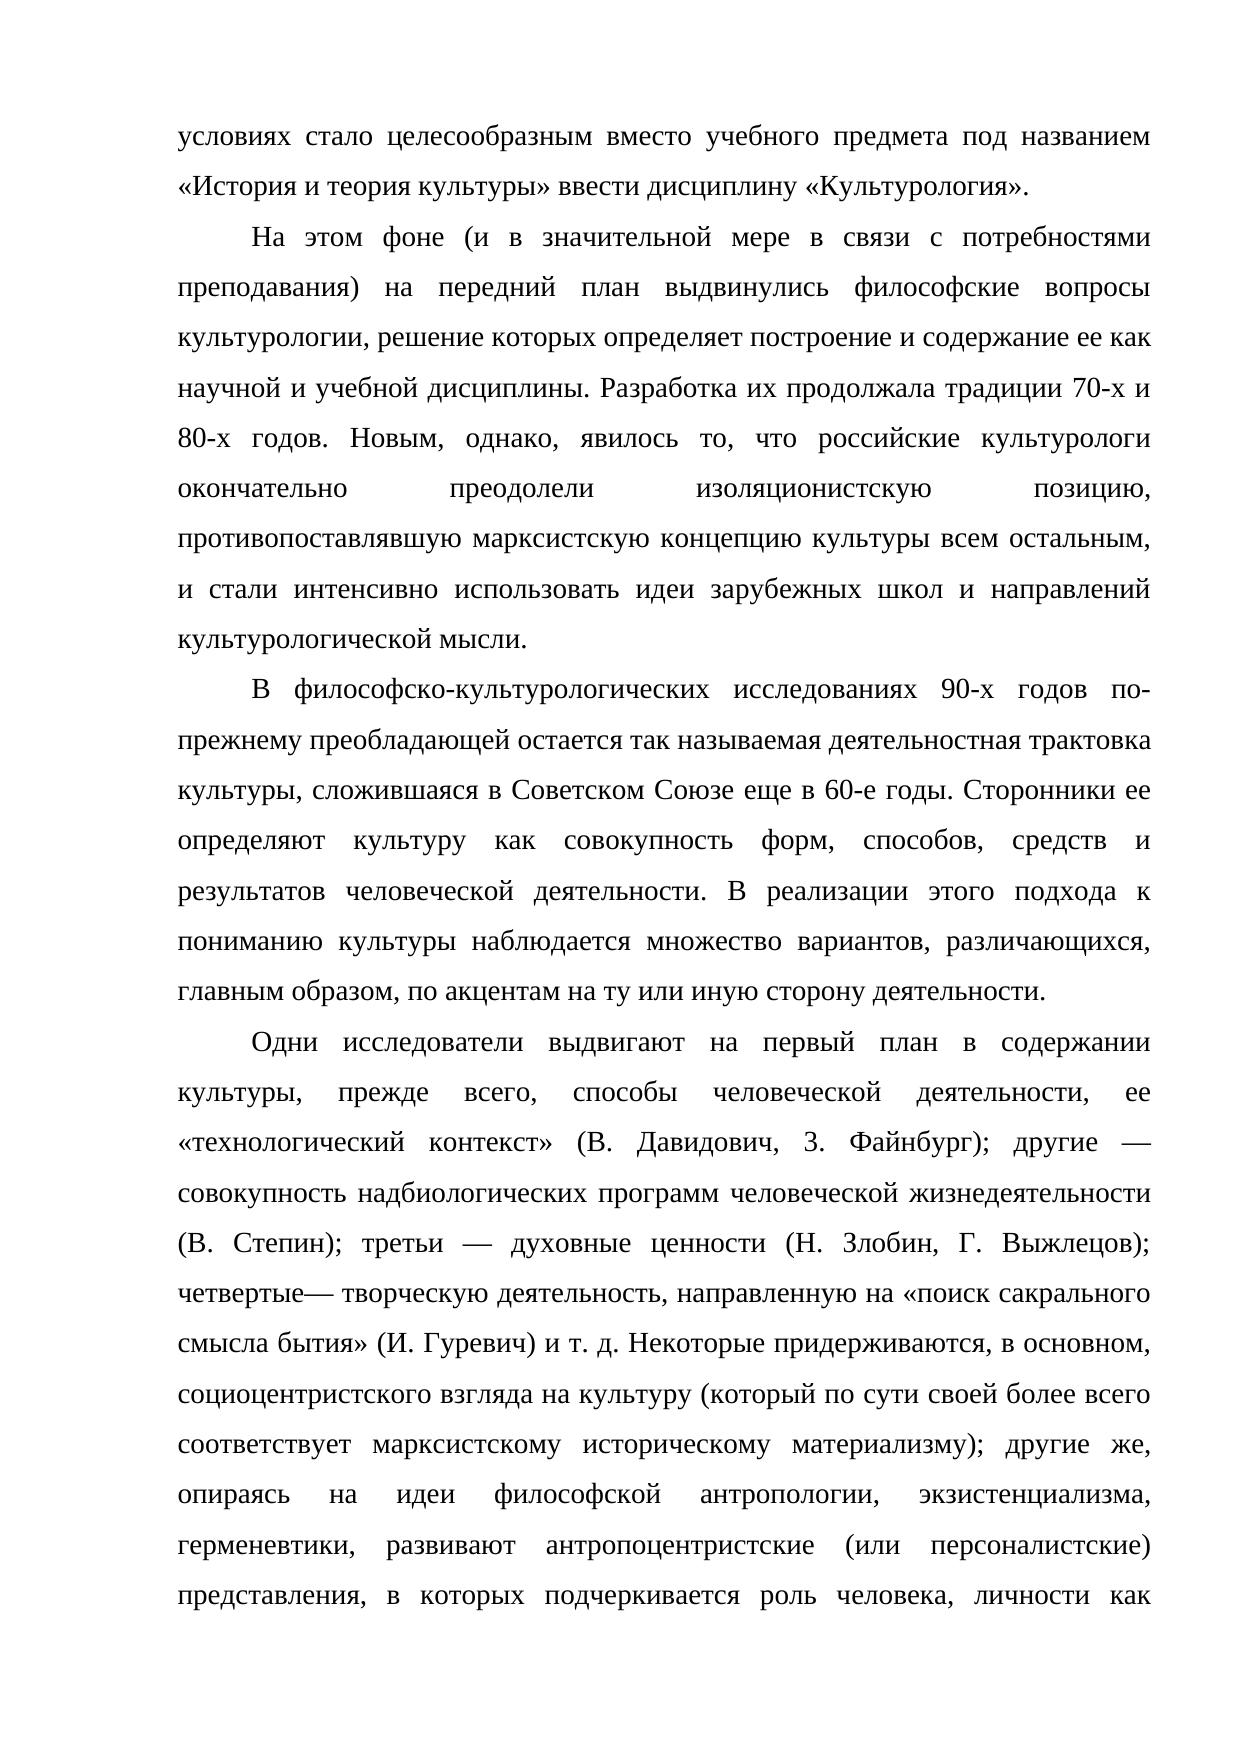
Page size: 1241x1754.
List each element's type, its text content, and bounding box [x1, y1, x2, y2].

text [177, 118, 1152, 202]
text В философско-культурологических исследованиях 90-х годов по-прежнему преобладающей остается так называемая деятельностная трактовка культуры, сложившаяся в Советском Союзе еще в 60-е годы. Сторонники ее определяют культуру как совокупность форм, способов, средств и результатов человеческой деятельности. В реализации этого подхода к пониманию культуры наблюдается множество вариантов, различающихся, главным образом, по акцентам на ту или иную сторону деятельности. [177, 672, 1152, 1007]
text На этом фоне (и в значительной мере в связи с потребностями преподавания) на передний план выдвинулись философские вопросы культурологии, решение которых определяет построение и содержание ее как научной и учебной дисциплины. Разработка их продолжала традиции 70-х и 80-х годов. Новым, однако, явилось то, что российские культурологи окончательно преодолели изоляционистскую позицию, противопоставлявшую марксистскую концепцию культуры всем остальным, и стали интенсивно использовать идеи зарубежных школ и направлений культурологической мысли. [177, 219, 1152, 655]
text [177, 1024, 1152, 1611]
